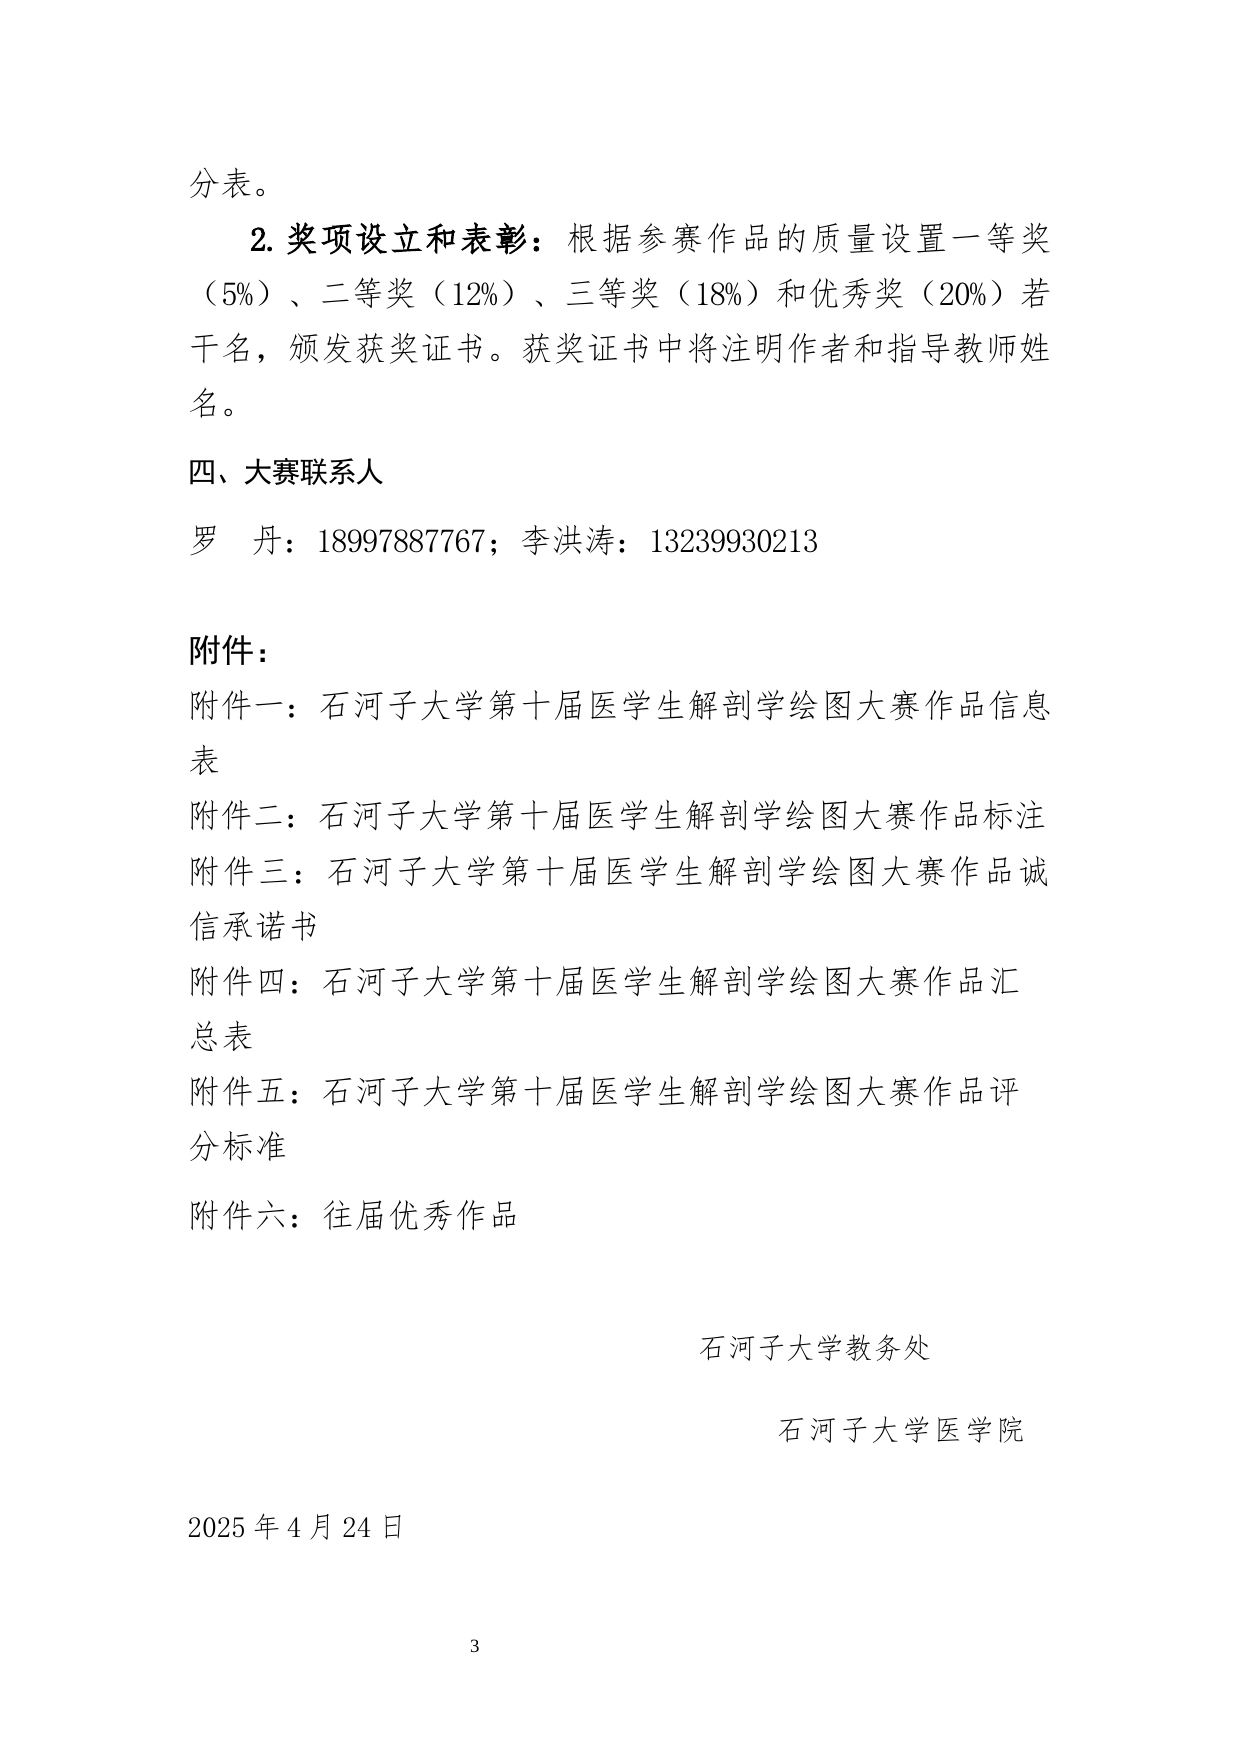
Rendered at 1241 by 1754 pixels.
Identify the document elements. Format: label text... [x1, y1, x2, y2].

list 罗 丹：18997887767；李洪涛：13239930213 [187, 519, 1053, 557]
list 附件二：石河子大学第十届医学生解剖学绘图大赛作品标注 [187, 794, 1053, 833]
text 附件五：石河子大学第十届医学生解剖学绘图大赛作品评分标准 [187, 1070, 1053, 1163]
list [187, 162, 1053, 200]
text 附件四：石河子大学第十届医学生解剖学绘图大赛作品汇总表 [187, 960, 1053, 1053]
text 石河子大学医学院 2025年4月24日 [187, 1395, 1025, 1557]
text 石河子大学教务处 [187, 1313, 1053, 1378]
list 2.奖项设立和表彰：根据参赛作品的质量设置一等奖（5%）、二等奖（12%）、三等奖（18%）和优秀奖（20%）若干名，颁发获奖证书。获奖证书中将注明作者和指导教师姓名。 [187, 217, 1053, 420]
list 附件一：石河子大学第十届医学生解剖学绘图大赛作品信息表 [187, 684, 1053, 777]
list 附件三：石河子大学第十届医学生解剖学绘图大赛作品诚信承诺书 [187, 850, 1053, 943]
list 附件： [187, 629, 1053, 667]
list 四、大赛联系人 [187, 437, 1053, 502]
text 附件六：往届优秀作品 [187, 1180, 1053, 1245]
